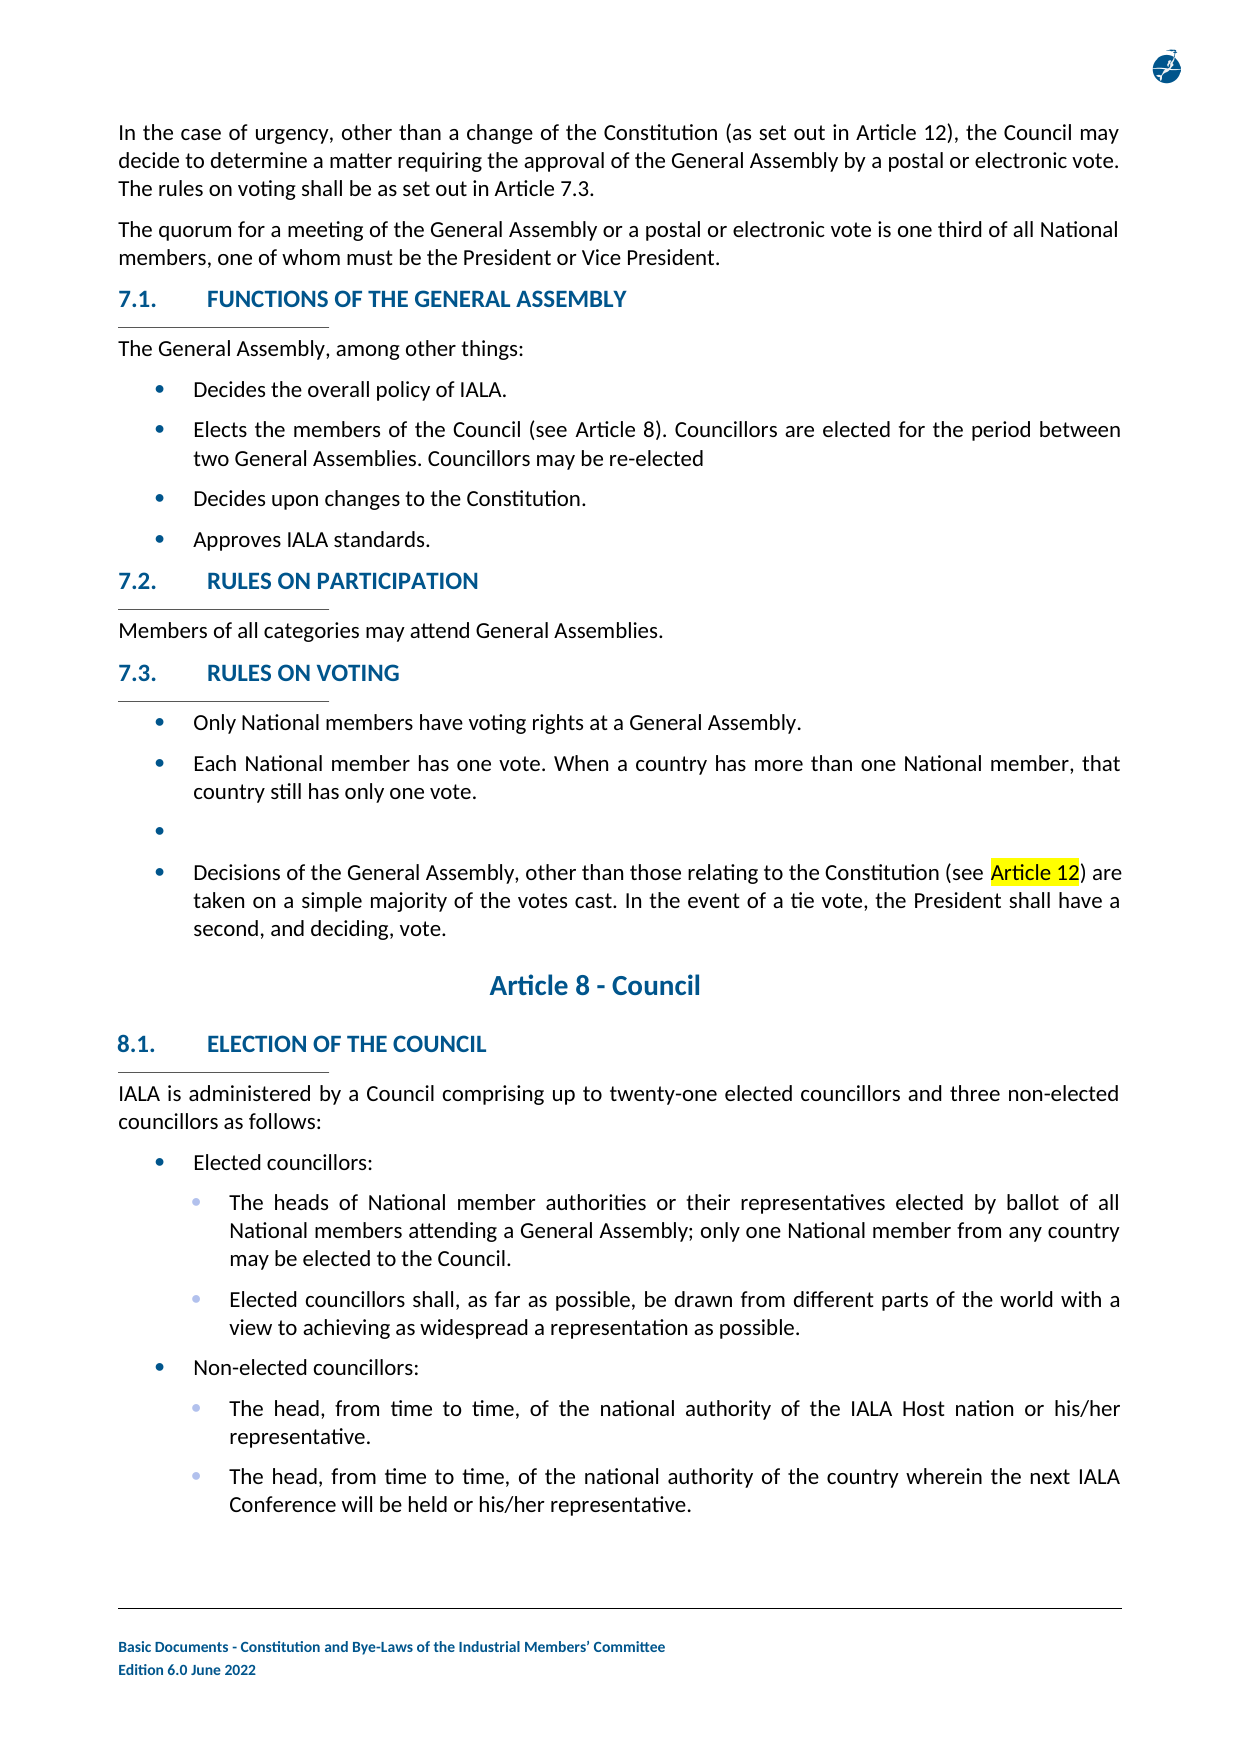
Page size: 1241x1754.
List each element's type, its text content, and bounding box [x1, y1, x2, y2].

text The quorum for a meeting of the General Assembly or a postal or electronic vote is one third of all National members, one of whom must be the President or Vice President. [118, 215, 1122, 271]
text Decides the overall policy of IALA. [156, 375, 1122, 403]
text Decisions of the General Assembly, other than those relating to the Constitution (see Article 12) are taken on a simple majority of the votes cast. In the event of a tie vote, the President shall have a second, and deciding, vote. [156, 858, 1122, 942]
subtitle Election of the Council [117, 1028, 1033, 1058]
text Only National members have voting rights at a General Assembly. [156, 708, 1122, 736]
subtitle Rules on participation [118, 565, 1033, 596]
text Each National member has one vote. [156, 749, 1122, 805]
text The General Assembly, among other things: [118, 334, 1122, 363]
text The head, from time to time, of the national authority of the IALA Host nation or his/her representative. [192, 1394, 1122, 1450]
picture [1121, 0, 1240, 118]
text The heads of National member authorities or their representatives elected by ballot of all National members attending a General Assembly; only one National member from any country may be elected to the Council. [192, 1188, 1122, 1272]
text Elected councillors shall, as far as possible, be drawn from different parts of the world with a view to achieving as widespread a representation as possible. [192, 1285, 1122, 1341]
text IALA is administered by a Council comprising up to twenty-one elected councillors and three non-elected councillors as follows: [118, 1079, 1122, 1135]
subtitle Functions of the General Assembly [118, 283, 1033, 314]
text Non-elected councillors: [156, 1353, 1122, 1381]
subtitle Rules on voting [118, 657, 1033, 688]
text - Council [118, 967, 1122, 1003]
text Decides upon changes to the Constitution. [156, 484, 1122, 512]
text In the case of urgency, other than a change of the Constitution (as set out in Article 12), the Council may decide to determine a matter requiring the approval of the General Assembly by a postal or electronic vote. The rules on voting shall be as set out in Article 7.3. [118, 118, 1122, 202]
text Elects the members of the Council (see Article 8). Councillors are elected for the period between two General Assemblies. Councillors may be re-elected [156, 416, 1122, 472]
text The head, from time to time, of the national authority of the country wherein the next IALA Conference will be held or his/her representative. [192, 1462, 1122, 1518]
text Members of all categories may attend General Assemblies. [118, 617, 1122, 644]
text Approves IALA standards. [156, 525, 1122, 553]
text Elected councillors: [156, 1148, 1122, 1176]
